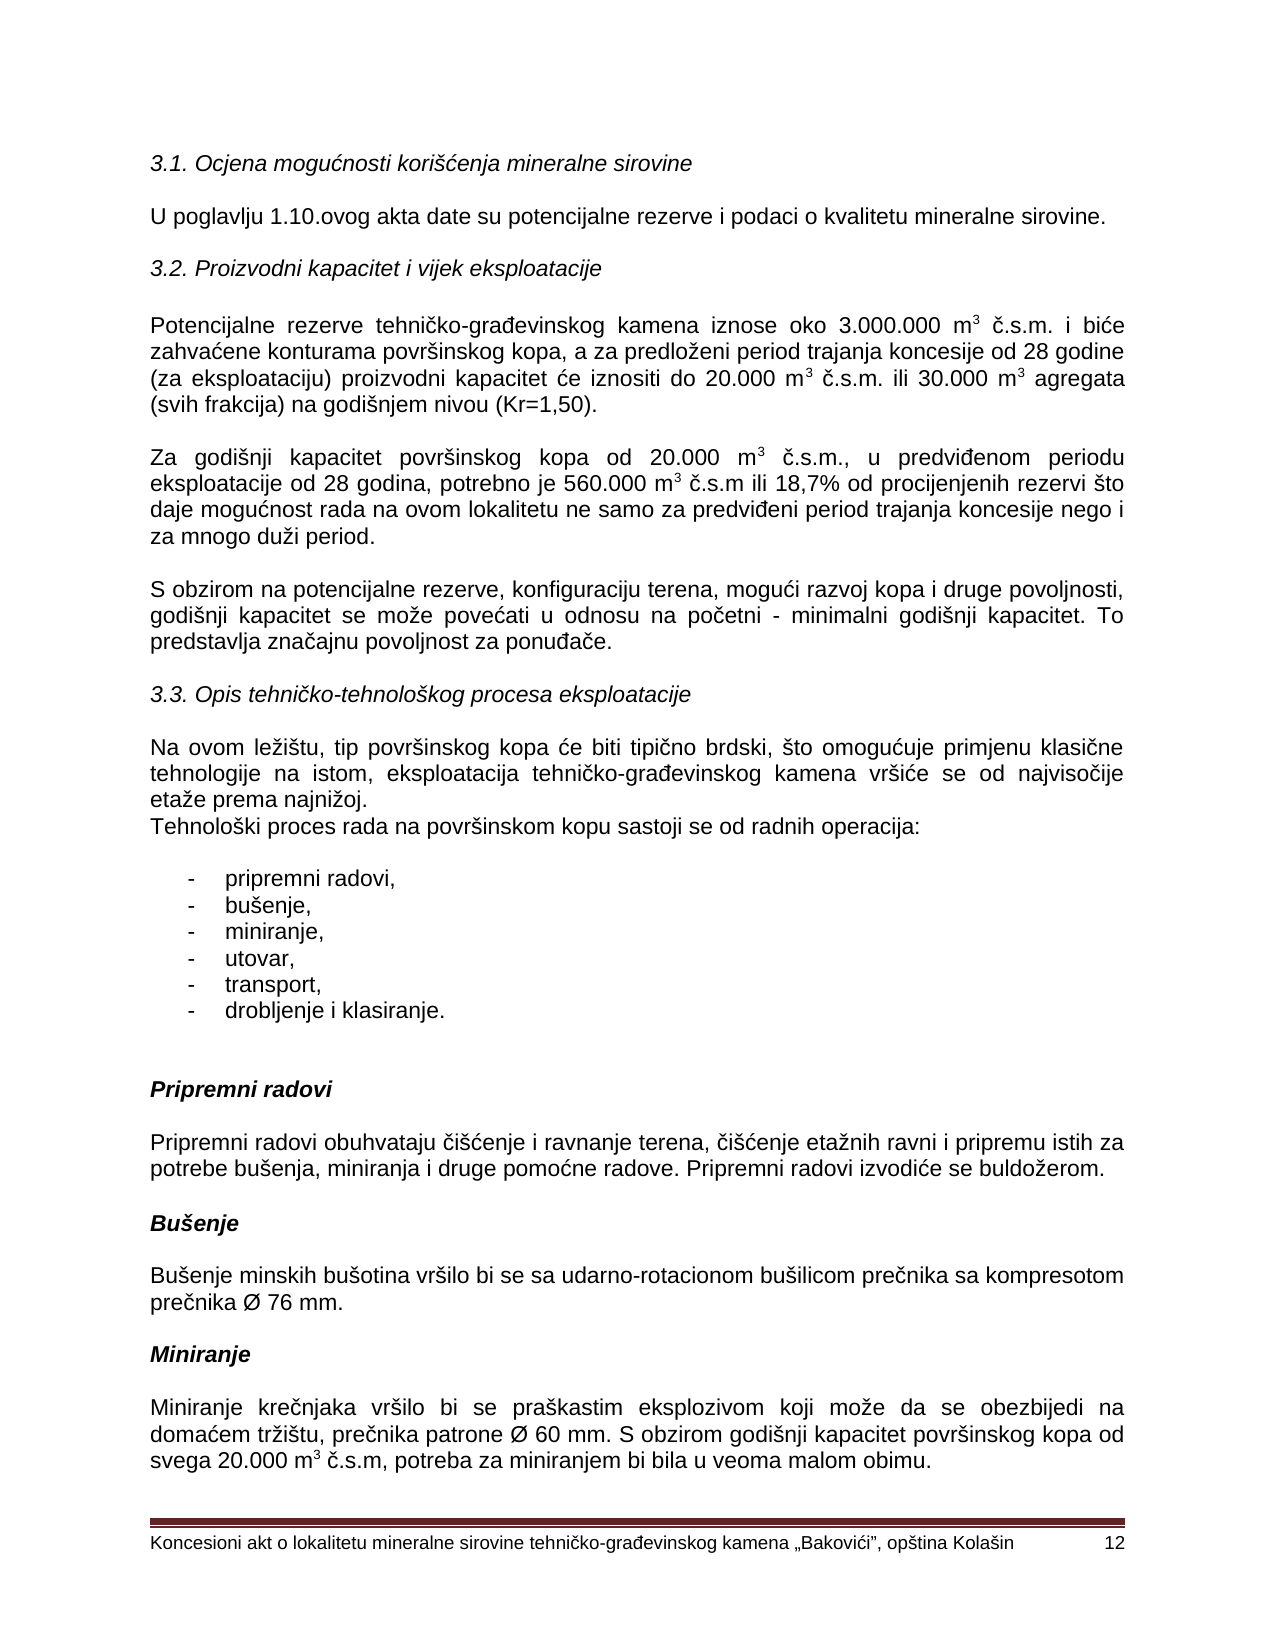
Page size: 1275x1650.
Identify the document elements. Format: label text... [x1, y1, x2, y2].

text Bušenje [150, 1210, 1125, 1236]
text U poglavlju 1.10.ovog akta date su potencijalne rezerve i podaci o kvalitetu mineralne sirovine. [150, 203, 1125, 229]
text S obzirom na potencijalne rezerve, konfiguraciju terena, mogući razvoj kopa i druge povoljnosti, godišnji kapacitet se može povećati u odnosu na početni - minimalni godišnji kapacitet. To predstavlja značajnu povoljnost za ponuđače. [150, 576, 1125, 654]
subtitle 3.1. Ocjena mogućnosti korišćenja mineralne sirovine [150, 150, 1125, 176]
subtitle 3.2. Proizvodni kapacitet i vijek eksploatacije [150, 255, 1125, 282]
list pripremni radovi, [187, 865, 1125, 892]
text Miniranje krečnjaka vršilo bi se praškastim eksplozivom koji može da se obezbijedi na domaćem tržištu, prečnika patrone Ø 60 mm. S obzirom godišnji kapacitet površinskog kopa od svega 20.000 m3 č.s.m, potreba za miniranjem bi bila u veoma malom obimu. [150, 1394, 1125, 1473]
text Na ovom ležištu, tip površinskog kopa će biti tipično brdski, što omogućuje primjenu klasične tehnologije na istom, eksploatacija tehničko-građevinskog kamena vršiće se od najvisočije etaže prema najnižoj. [150, 734, 1125, 813]
list bušenje, [187, 892, 1125, 918]
text Miniranje [150, 1341, 1125, 1368]
text Tehnološki proces rada na površinskom kopu sastoji se od radnih operacija: [150, 813, 1125, 839]
text Pripremni radovi obuhvataju čišćenje i ravnanje terena, čišćenje etažnih ravni i pripremu istih za potrebe bušenja, miniranja i druge pomoćne radove. Pripremni radovi izvodiće se buldožerom. [150, 1129, 1125, 1182]
list transport, [187, 971, 1125, 997]
text Pripremni radovi [150, 1076, 1125, 1103]
list drobljenje i klasiranje. [187, 997, 1125, 1023]
subtitle 3.3. Opis tehničko-tehnološkog procesa eksploatacije [150, 681, 1125, 707]
text Potencijalne rezerve tehničko-građevinskog kamena iznose oko 3.000.000 m3 č.s.m. i biće zahvaćene konturama površinskog kopa, a za predloženi period trajanja koncesije od 28 godine (za eksploataciju) proizvodni kapacitet će iznositi do 20.000 m3 č.s.m. ili 30.000 m3 agregata (svih frakcija) na godišnjem nivou (Kr=1,50). [150, 312, 1125, 417]
text Bušenje minskih bušotina vršilo bi se sa udarno-rotacionom bušilicom prečnika sa kompresotom prečnika Ø 76 mm. [150, 1262, 1125, 1315]
list miniranje, [187, 918, 1125, 944]
text Za godišnji kapacitet površinskog kopa od 20.000 m3 č.s.m., u predviđenom periodu eksploatacije od 28 godina, potrebno je 560.000 m3 č.s.m ili 18,7% od procijenjenih rezervi što daje mogućnost rada na ovom lokalitetu ne samo za predviđeni period trajanja koncesije nego i za mnogo duži period. [150, 444, 1125, 549]
list utovar, [187, 944, 1125, 971]
